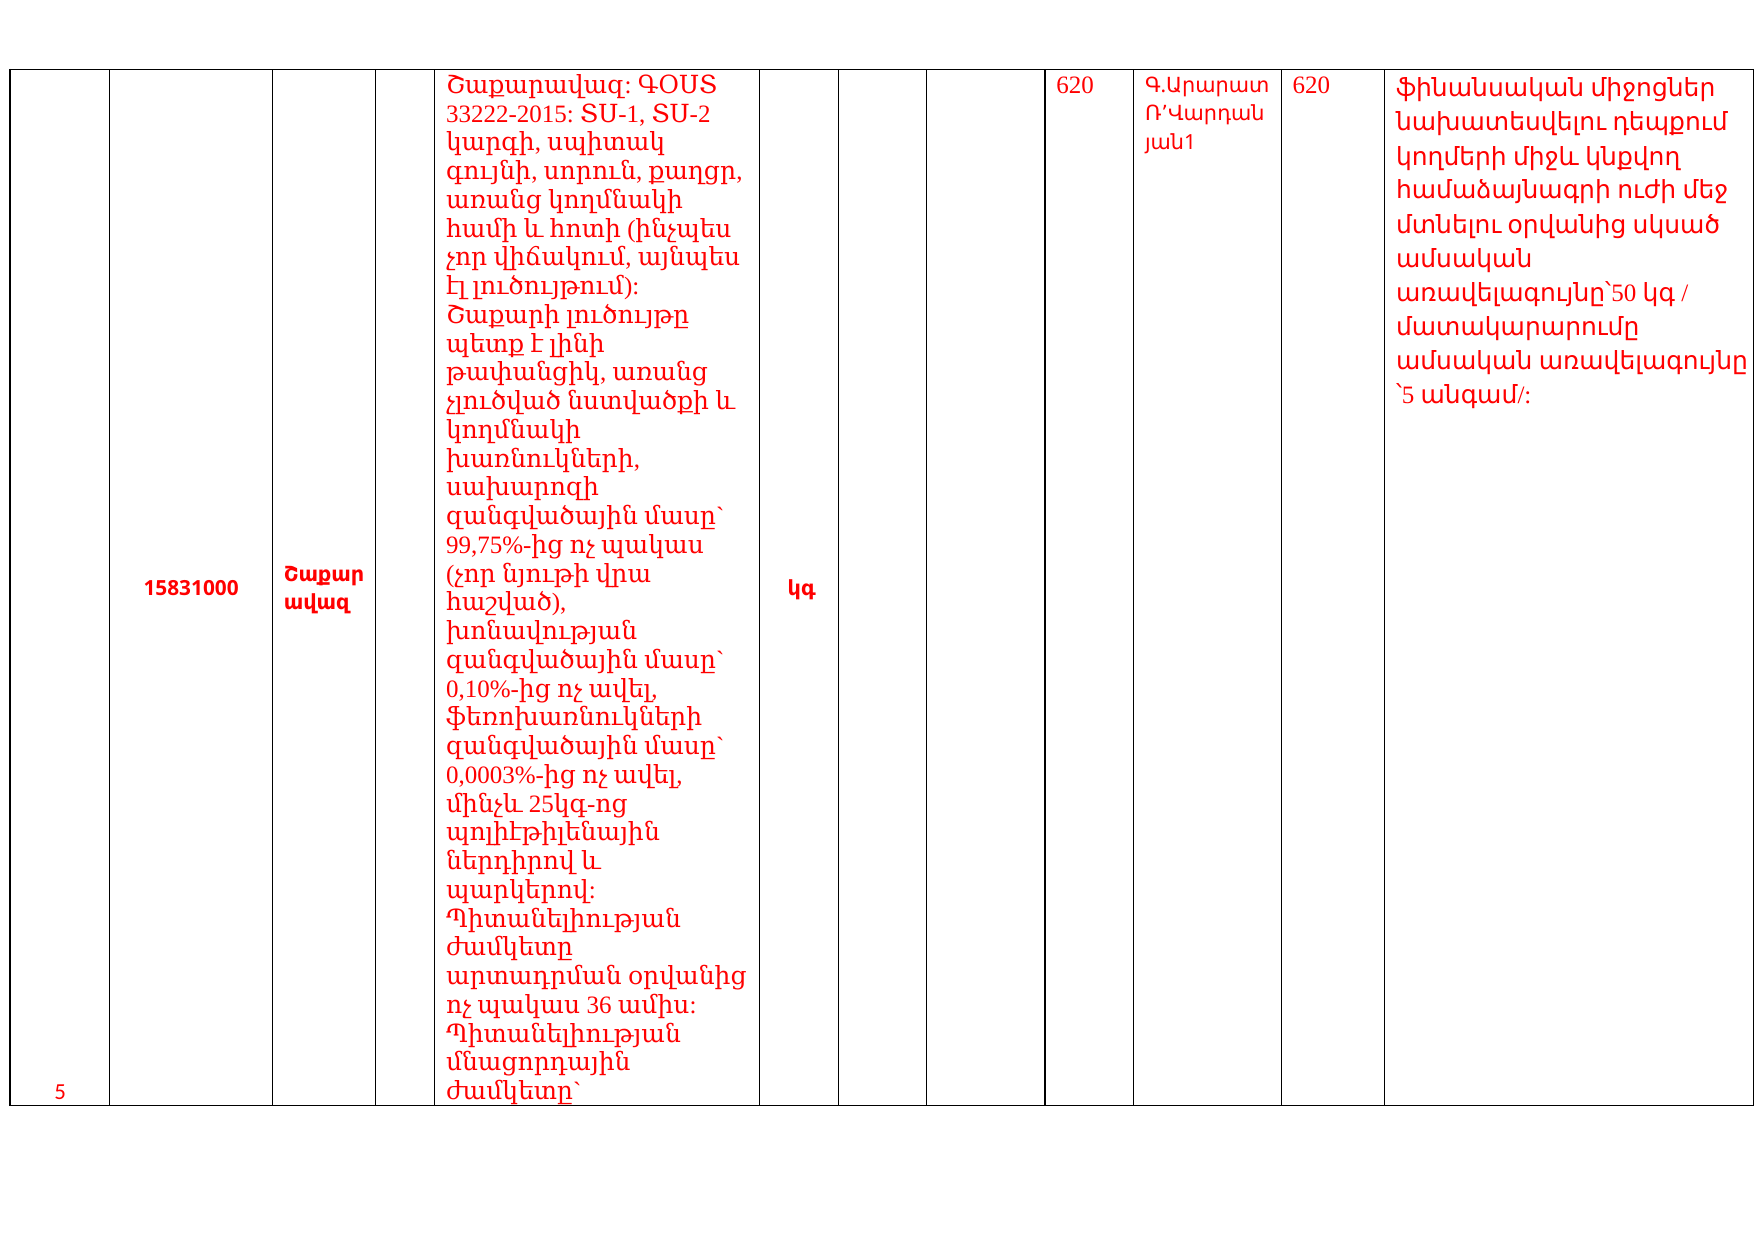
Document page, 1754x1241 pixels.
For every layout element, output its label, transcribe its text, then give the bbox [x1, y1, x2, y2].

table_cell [1134, 70, 1281, 1105]
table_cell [1385, 70, 1753, 1105]
table_cell [376, 70, 434, 1105]
table_cell 5 [11, 70, 109, 1105]
table_cell 620 [1046, 70, 1133, 1105]
table_cell 15831000 [110, 70, 272, 1105]
table_cell Շաքարավազ [273, 70, 375, 1105]
table_cell [839, 70, 926, 1105]
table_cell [435, 70, 759, 1105]
table_cell 620 [1282, 70, 1384, 1105]
table_cell կգ [760, 70, 838, 1105]
table_cell [927, 70, 1044, 1105]
